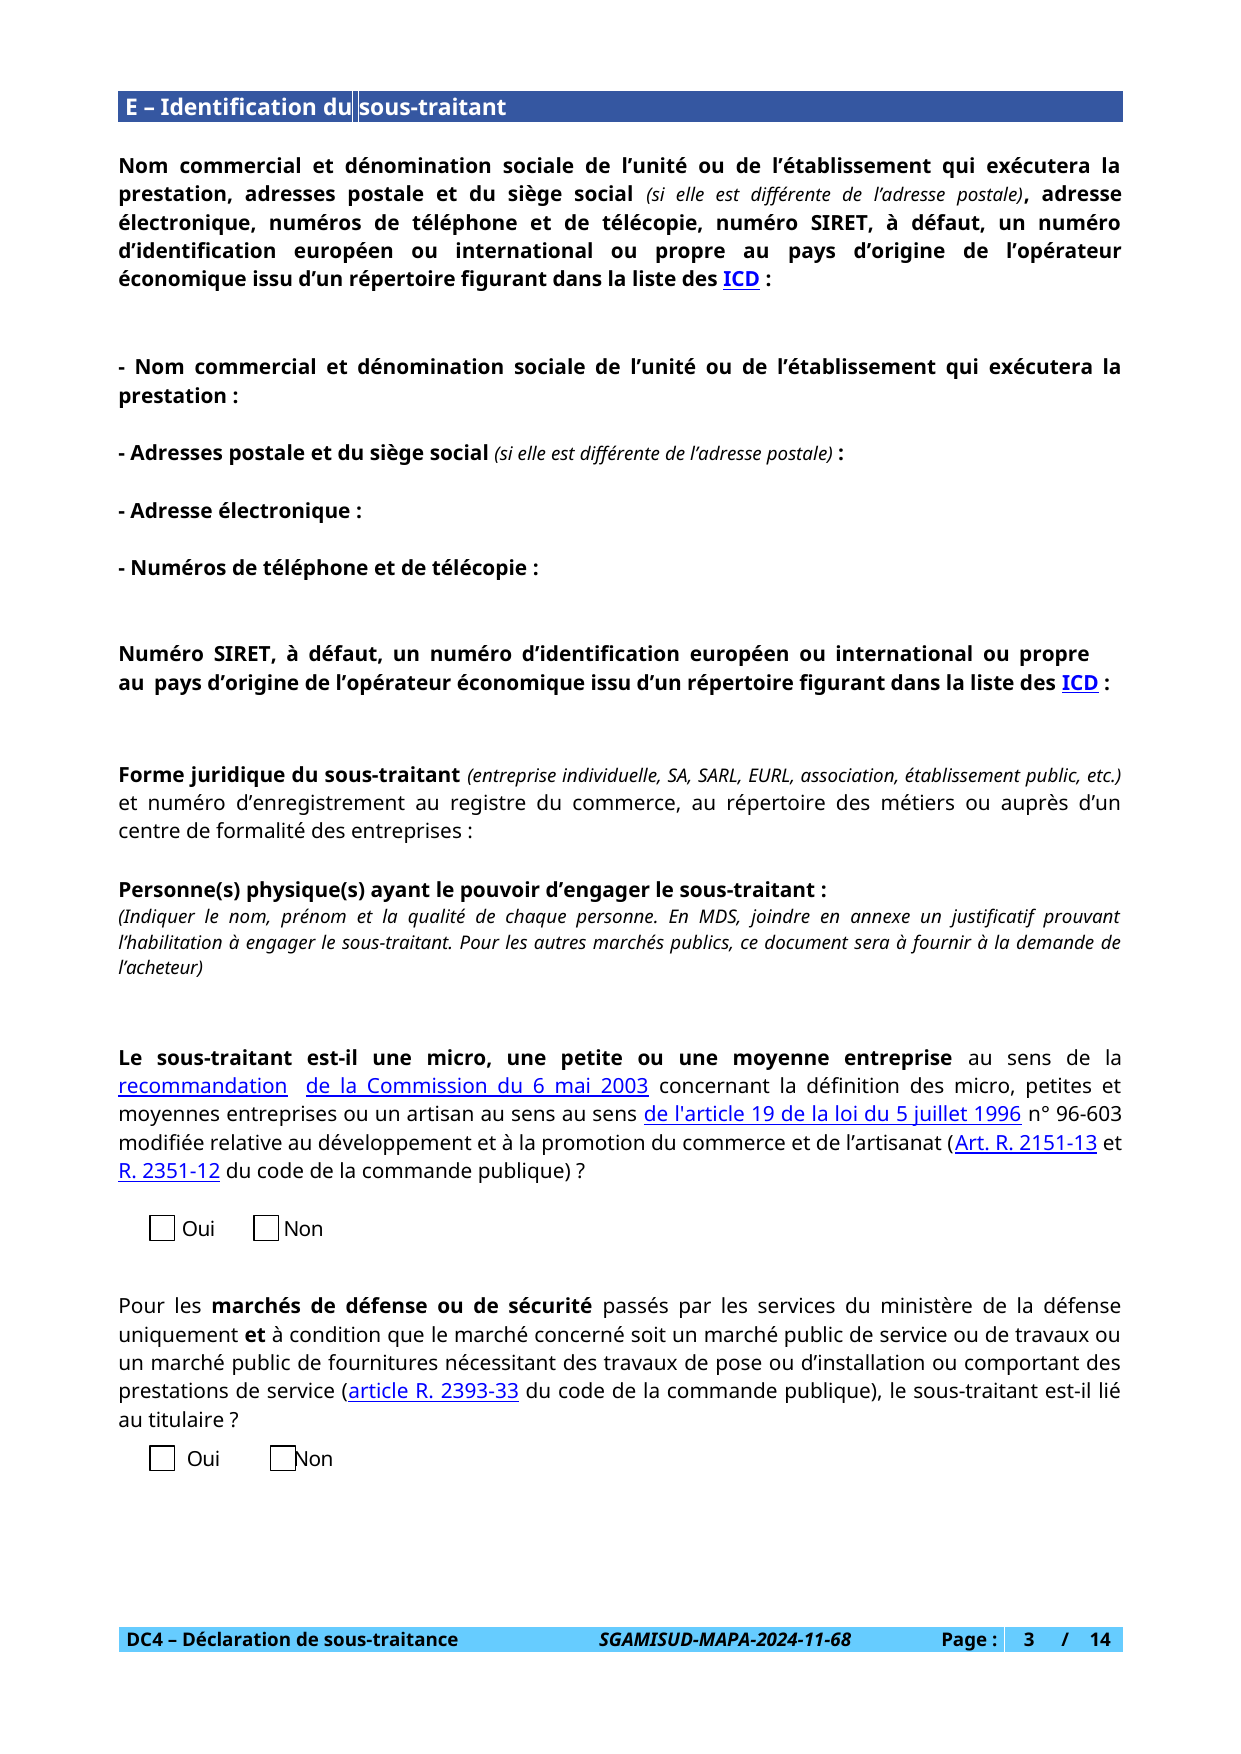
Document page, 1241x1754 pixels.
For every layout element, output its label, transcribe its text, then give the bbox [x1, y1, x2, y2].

text Oui Non [118, 1214, 1122, 1242]
text Forme juridique du sous-traitant (entreprise individuelle, SA, SARL, EURL, association, établissement public, etc.) et numéro d’enregistrement au registre du commerce, au répertoire des métiers ou auprès d’un centre de formalité des entreprises : [118, 760, 1122, 845]
text Le sous-traitant est-il une micro, une petite ou une moyenne entreprise au sens de la recommandation de la Commission du 6 mai 2003 concernant la définition des micro, petites et moyennes entreprises ou un artisan au sens au sens de l'article 19 de la loi du 5 juillet 1996 n° 96-603 modifiée relative au développement et à la promotion du commerce et de l’artisanat (Art. R. 2151-13 et R. 2351-12 du code de la commande publique) ? [118, 1043, 1122, 1185]
text - Adresse électronique : [118, 496, 1122, 525]
text Pour les marchés de défense ou de sécurité passés par les services du ministère de la défense uniquement et à condition que le marché concerné soit un marché public de service ou de travaux ou un marché public de fournitures nécessitant des travaux de pose ou d’installation ou comportant des prestations de service (article R. 2393-33 du code de la commande publique), le sous-traitant est-il lié au titulaire ? [118, 1291, 1122, 1433]
text Nom commercial et dénomination sociale de l’unité ou de l’établissement qui exécutera la prestation, adresses postale et du siège social (si elle est différente de l’adresse postale), adresse électronique, numéros de téléphone et de télécopie, numéro SIRET, à défaut, un numéro d’identification européen ou international ou propre au pays d’origine de l’opérateur économique issu d’un répertoire figurant dans la liste des ICD : [118, 151, 1122, 293]
text - Nom commercial et dénomination sociale de l’unité ou de l’établissement qui exécutera la prestation : [118, 352, 1122, 409]
text - Adresses postale et du siège social (si elle est différente de l’adresse postale) : [118, 438, 1122, 467]
text Numéro SIRET, à défaut, un numéro d’identification européen ou international ou propre au pays d’origine de l’opérateur économique issu d’un répertoire figurant dans la liste des ICD : [118, 639, 1122, 696]
text - Numéros de téléphone et de télécopie : [118, 553, 1122, 582]
text Oui Non [118, 1444, 1122, 1472]
text (Indiquer le nom, prénom et la qualité de chaque personne. En MDS, joindre en annexe un justificatif prouvant l’habilitation à engager le sous-traitant. Pour les autres marchés publics, ce document sera à fournir à la demande de l’acheteur) [118, 903, 1122, 980]
text Personne(s) physique(s) ayant le pouvoir d’engager le sous-traitant : [118, 875, 1122, 903]
